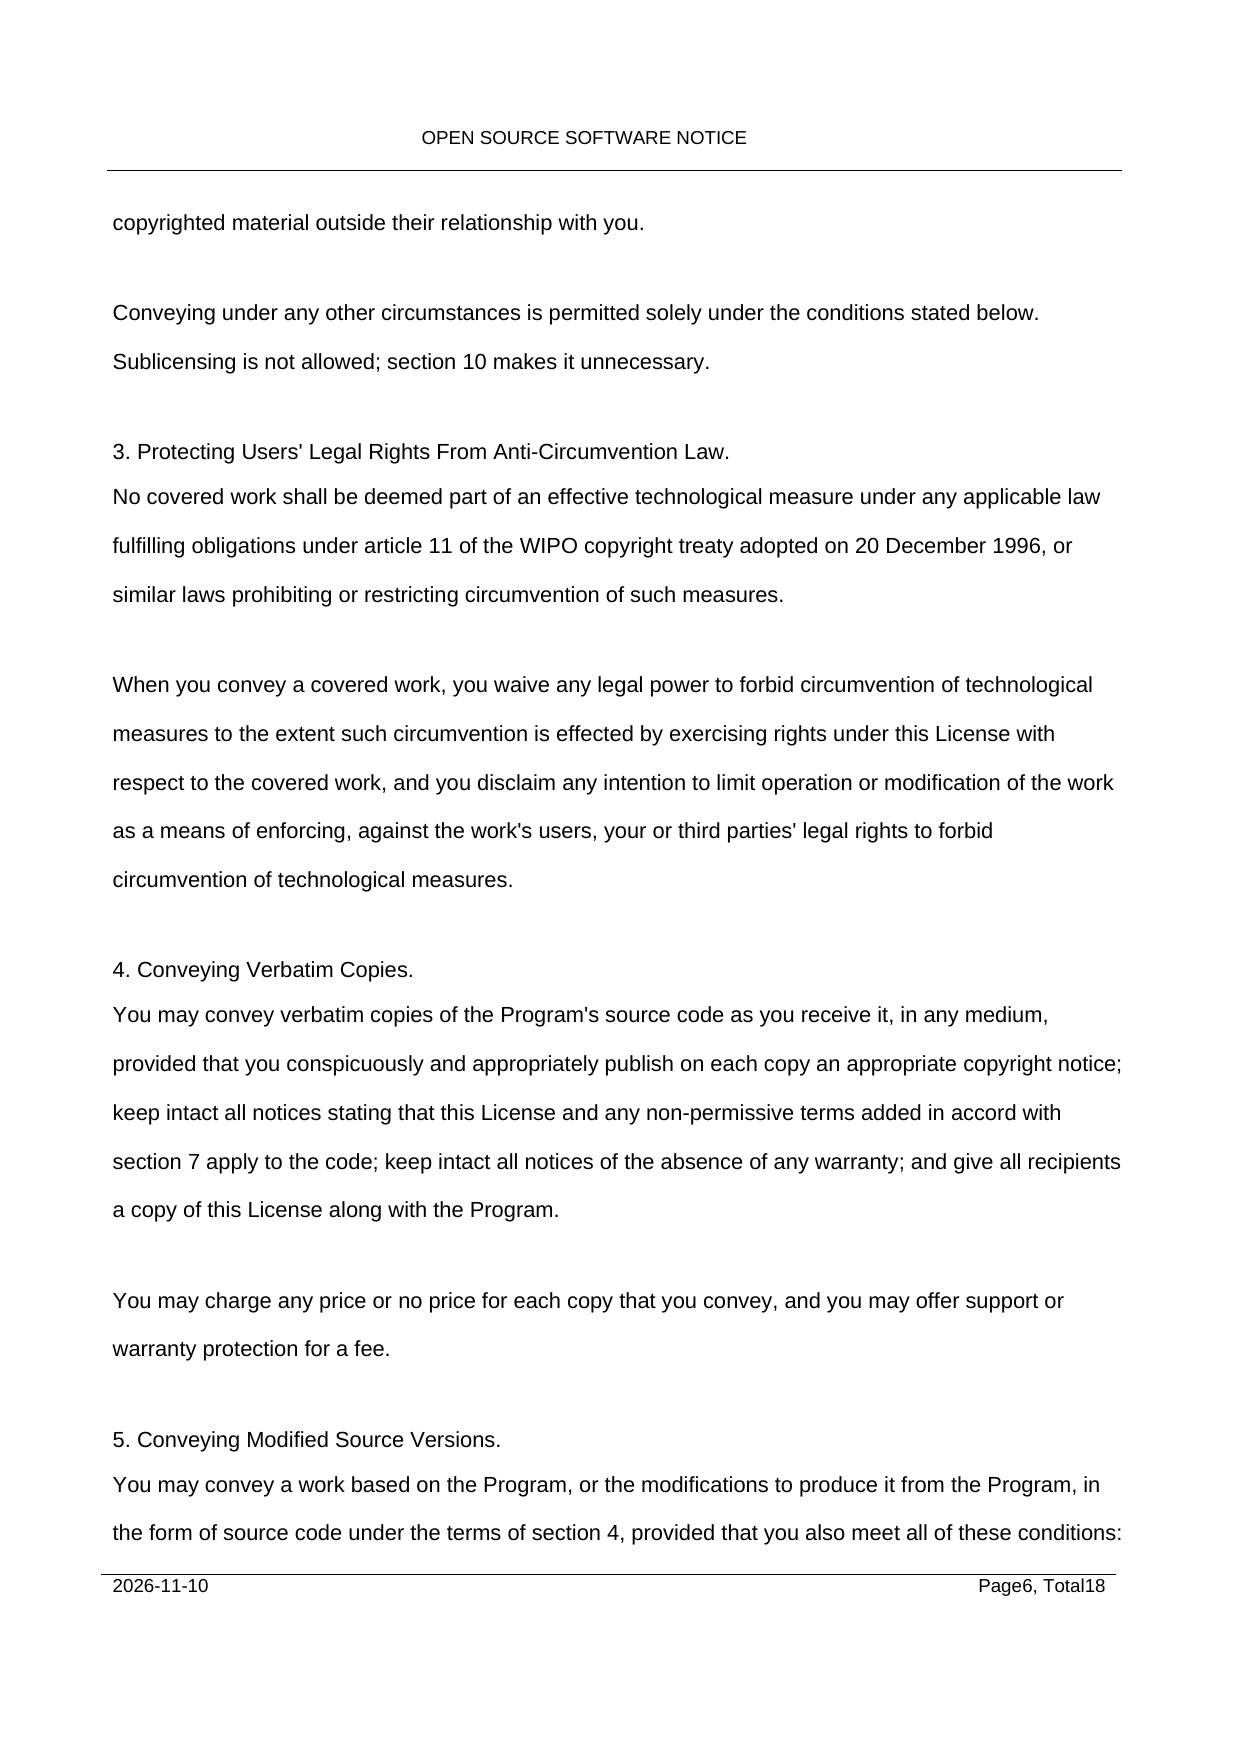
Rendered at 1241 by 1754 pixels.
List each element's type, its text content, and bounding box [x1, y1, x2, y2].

text 4. Conveying Verbatim Copies. [112, 953, 1128, 986]
text No covered work shall be deemed part of an effective technological measure under any applicable law fulfilling obligations under article 11 of the WIPO copyright treaty adopted on 20 December 1996, or similar laws prohibiting or restricting circumvention of such measures. [112, 481, 1128, 611]
text You may convey verbatim copies of the Program's source code as you receive it, in any medium, provided that you conspicuously and appropriately publish on each copy an appropriate copyright notice; keep intact all notices stating that this License and any non-permissive terms added in accord with section 7 apply to the code; keep intact all notices of the absence of any warranty; and give all recipients a copy of this License along with the Program. [112, 999, 1128, 1226]
text 5. Conveying Modified Source Versions. [112, 1423, 1128, 1455]
text Conveying under any other circumstances is permitted solely under the conditions stated below. Sublicensing is not allowed; section 10 makes it unnecessary. [112, 297, 1128, 378]
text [112, 206, 1128, 239]
text 3. Protecting Users' Legal Rights From Anti-Circumvention Law. [112, 436, 1128, 468]
text When you convey a covered work, you waive any legal power to forbid circumvention of technological measures to the extent such circumvention is effected by exercising rights under this License with respect to the covered work, and you disclaim any intention to limit operation or modification of the work as a means of enforcing, against the work's users, your or third parties' legal rights to forbid circumvention of technological measures. [112, 668, 1128, 896]
text You may charge any price or no price for each copy that you convey, and you may offer support or warranty protection for a fee. [112, 1284, 1128, 1365]
text You may convey a work based on the Program, or the modifications to produce it from the Program, in the form of source code under the terms of section 4, provided that you also meet all of these conditions: [112, 1468, 1128, 1549]
